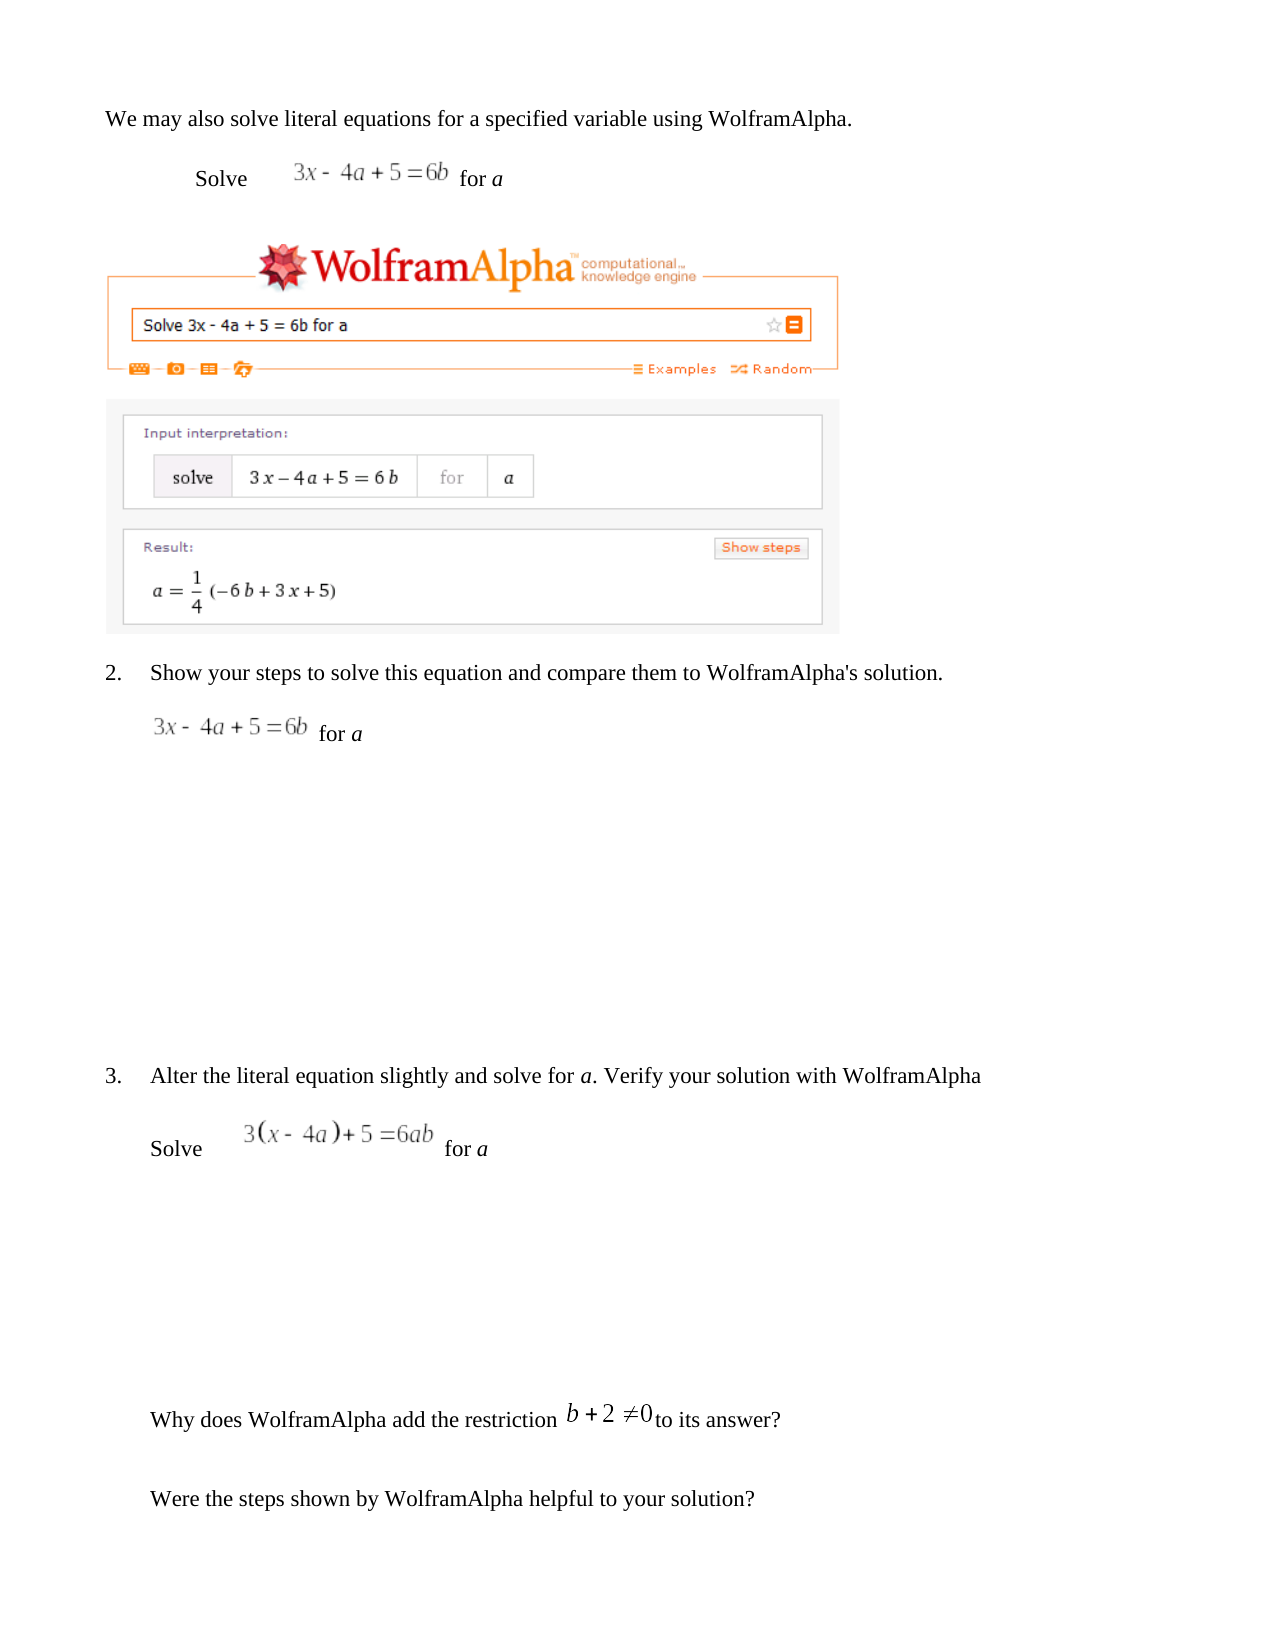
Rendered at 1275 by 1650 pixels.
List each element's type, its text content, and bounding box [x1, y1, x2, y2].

text Were the steps shown by WolframAlpha helpful to your solution? [105, 1485, 1170, 1512]
text 2. Show your steps to solve this equation and compare them to WolframAlpha's solution. [105, 659, 1170, 686]
text 3. Alter the literal equation slightly and solve for a. Verify your solution with WolframAlpha [105, 1062, 1170, 1089]
text Solve for a [105, 1115, 1170, 1162]
text We may also solve literal equations for a specified variable using WolframAlpha. [105, 105, 1170, 131]
picture [105, 244, 846, 634]
text Solve for a [105, 158, 1170, 192]
text Why does WolframAlpha add the restriction to its answer? [105, 1399, 1170, 1433]
text for a [105, 712, 1170, 746]
